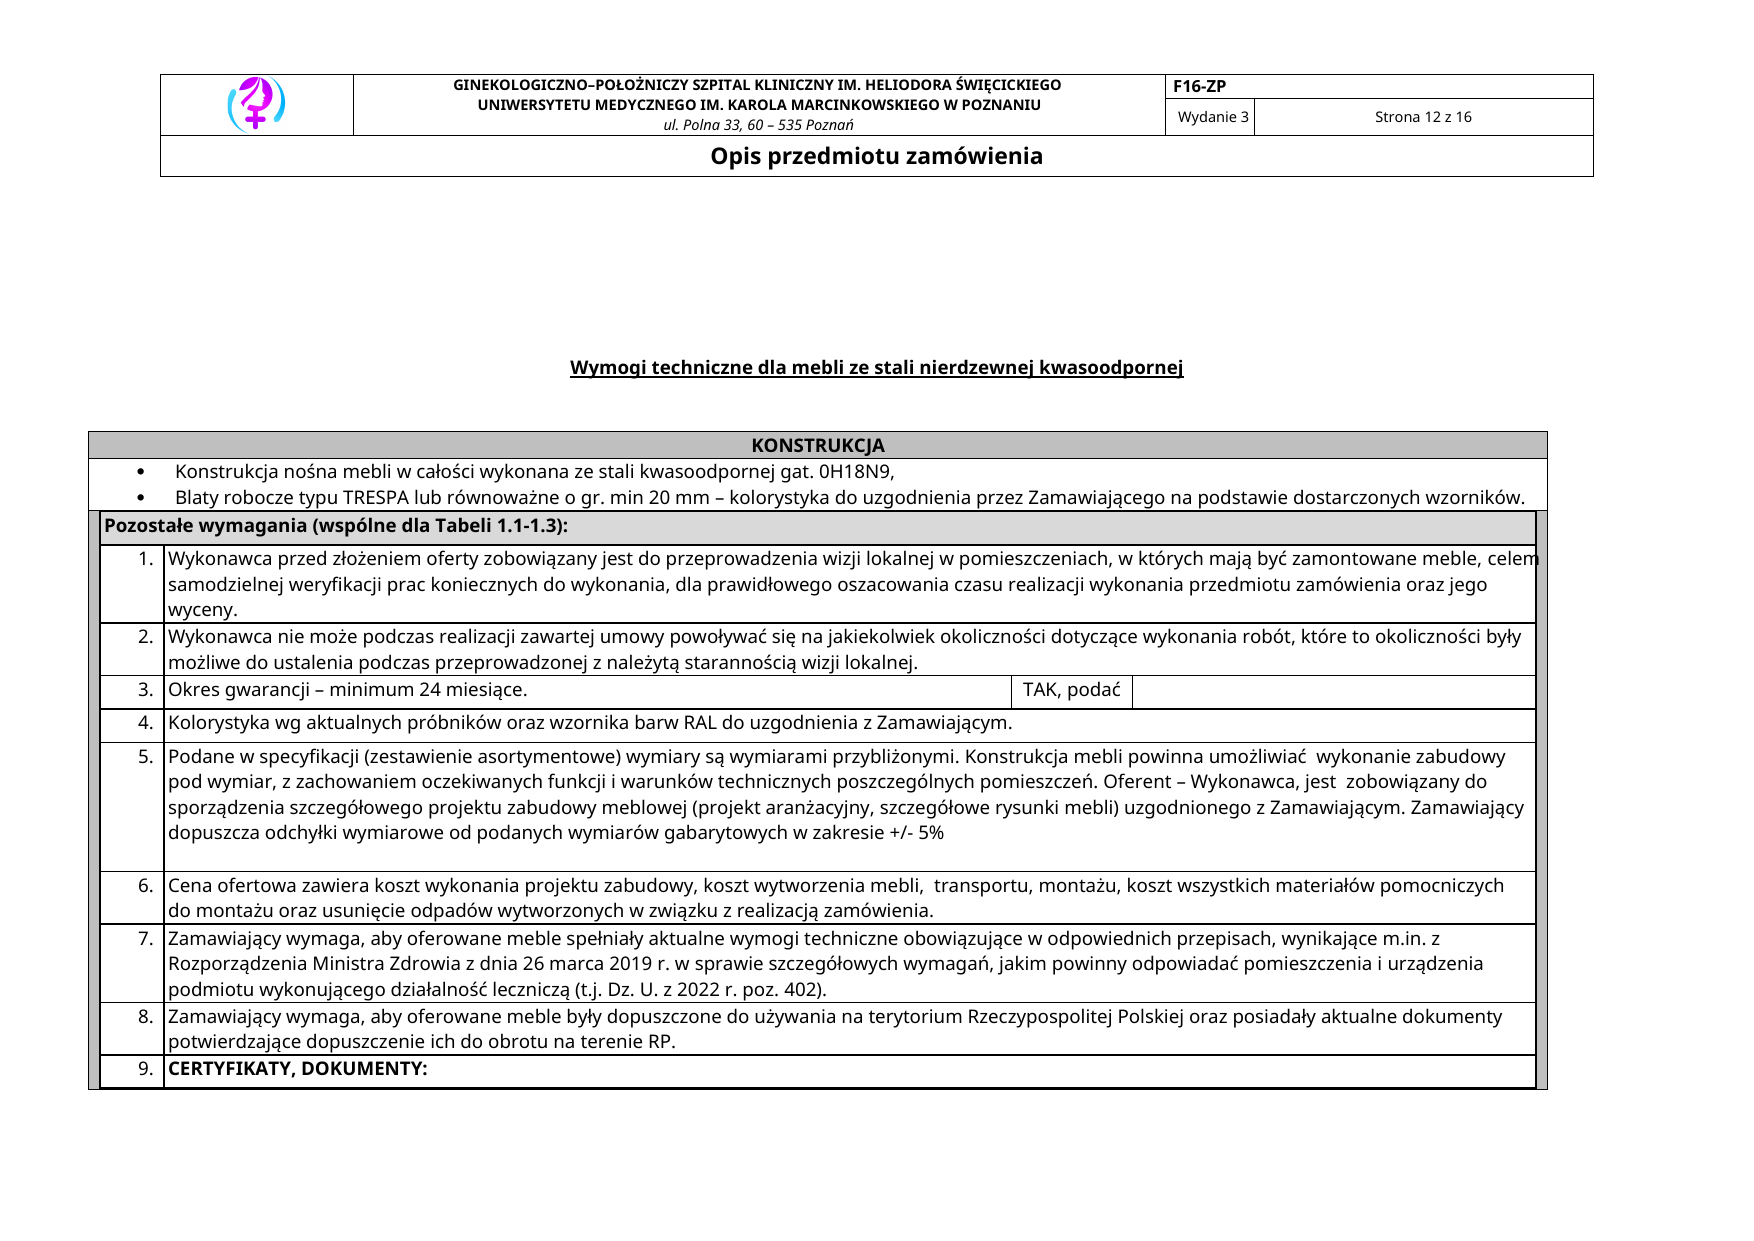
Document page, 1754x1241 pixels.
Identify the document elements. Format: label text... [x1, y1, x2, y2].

table_cell Konstrukcja nośna mebli w całości wykonana ze stali kwasoodpornej gat. 0H18N9, Blaty robocze typu TRESPA lub równoważne o gr. min 20 mm – kolorystyka do uzgodnienia przez Zamawiającego na podstawie dostarczonych wzorników. [89, 459, 1547, 510]
text Wymogi techniczne dla mebli ze stali nierdzewnej kwasoodpornej [148, 354, 1606, 380]
table_header KONSTRUKCJA [89, 432, 1547, 458]
picture [227, 75, 287, 134]
